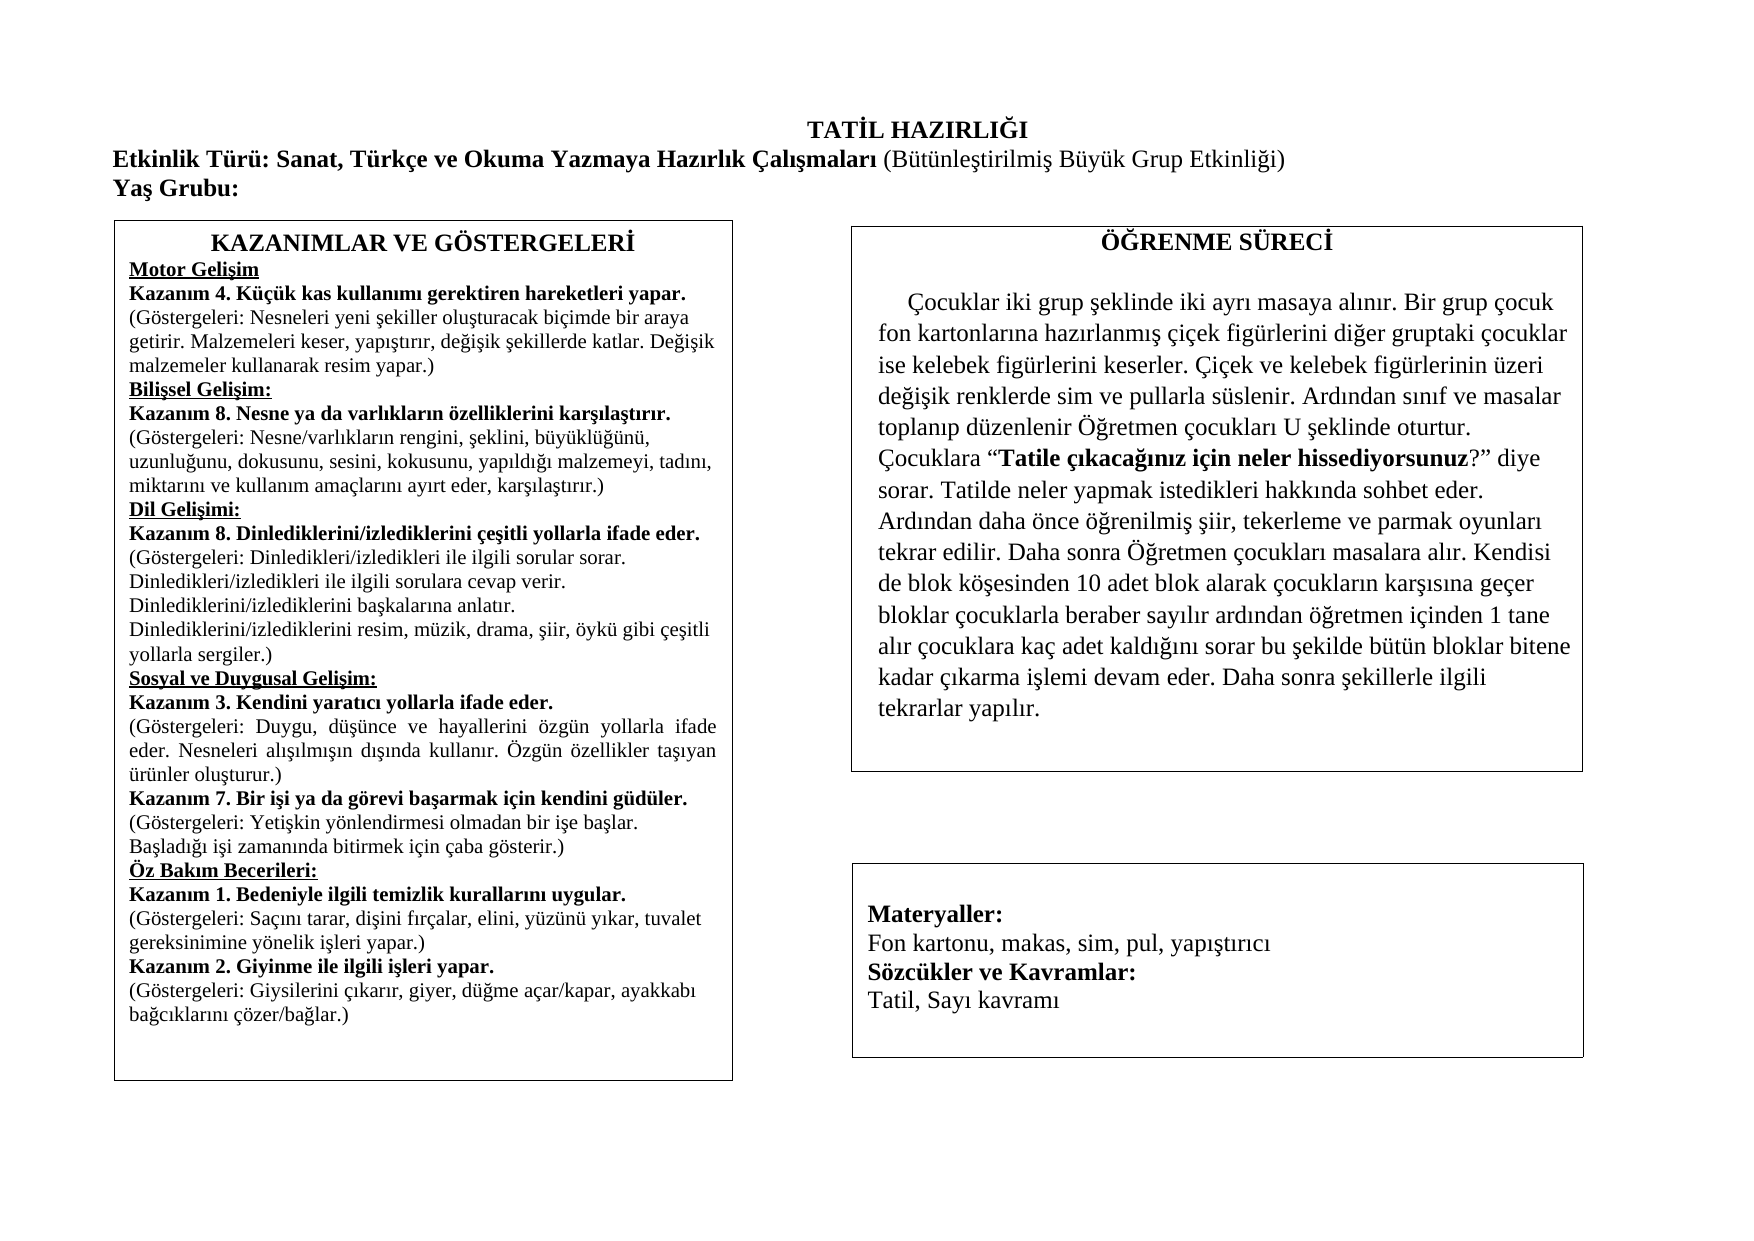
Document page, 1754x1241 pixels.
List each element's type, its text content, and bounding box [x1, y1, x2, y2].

table_header ÖĞRENME SÜRECİ Çocuklar iki grup şeklinde iki ayrı masaya alınır. Bir grup çocuk fon kartonlarına hazırlanmış çiçek figürlerini diğer gruptaki çocuklar ise kelebek figürlerini keserler. Çiçek ve kelebek figürlerinin üzeri değişik renklerde sim ve pullarla süslenir. Ardından sınıf ve masalar toplanıp düzenlenir Öğretmen çocukları U şeklinde oturtur. Çocuklara “Tatile çıkacağınız için neler hissediyorsunuz?” diye sorar. Tatilde neler yapmak istedikleri hakkında sohbet eder. Ardından daha önce öğrenilmiş şiir, tekerleme ve parmak oyunları tekrar edilir. Daha sonra Öğretmen çocukları masalara alır. Kendisi de blok köşesinden 10 adet blok alarak çocukların karşısına geçer bloklar çocuklarla beraber sayılır ardından öğretmen içinden 1 tane alır çocuklara kaç adet kaldığını sorar bu şekilde bütün bloklar bitene kadar çıkarma işlemi devam eder. Daha sonra şekillerle ilgili tekrarlar yapılır. [852, 227, 1582, 771]
text TATİL HAZIRLIĞI [112, 115, 1642, 144]
text Etkinlik Türü: Sanat, Türkçe ve Okuma Yazmaya Hazırlık Çalışmaları (Bütünleştirilmiş Büyük Grup Etkinliği) [112, 144, 1642, 173]
text Yaş Grubu: [112, 173, 1642, 201]
